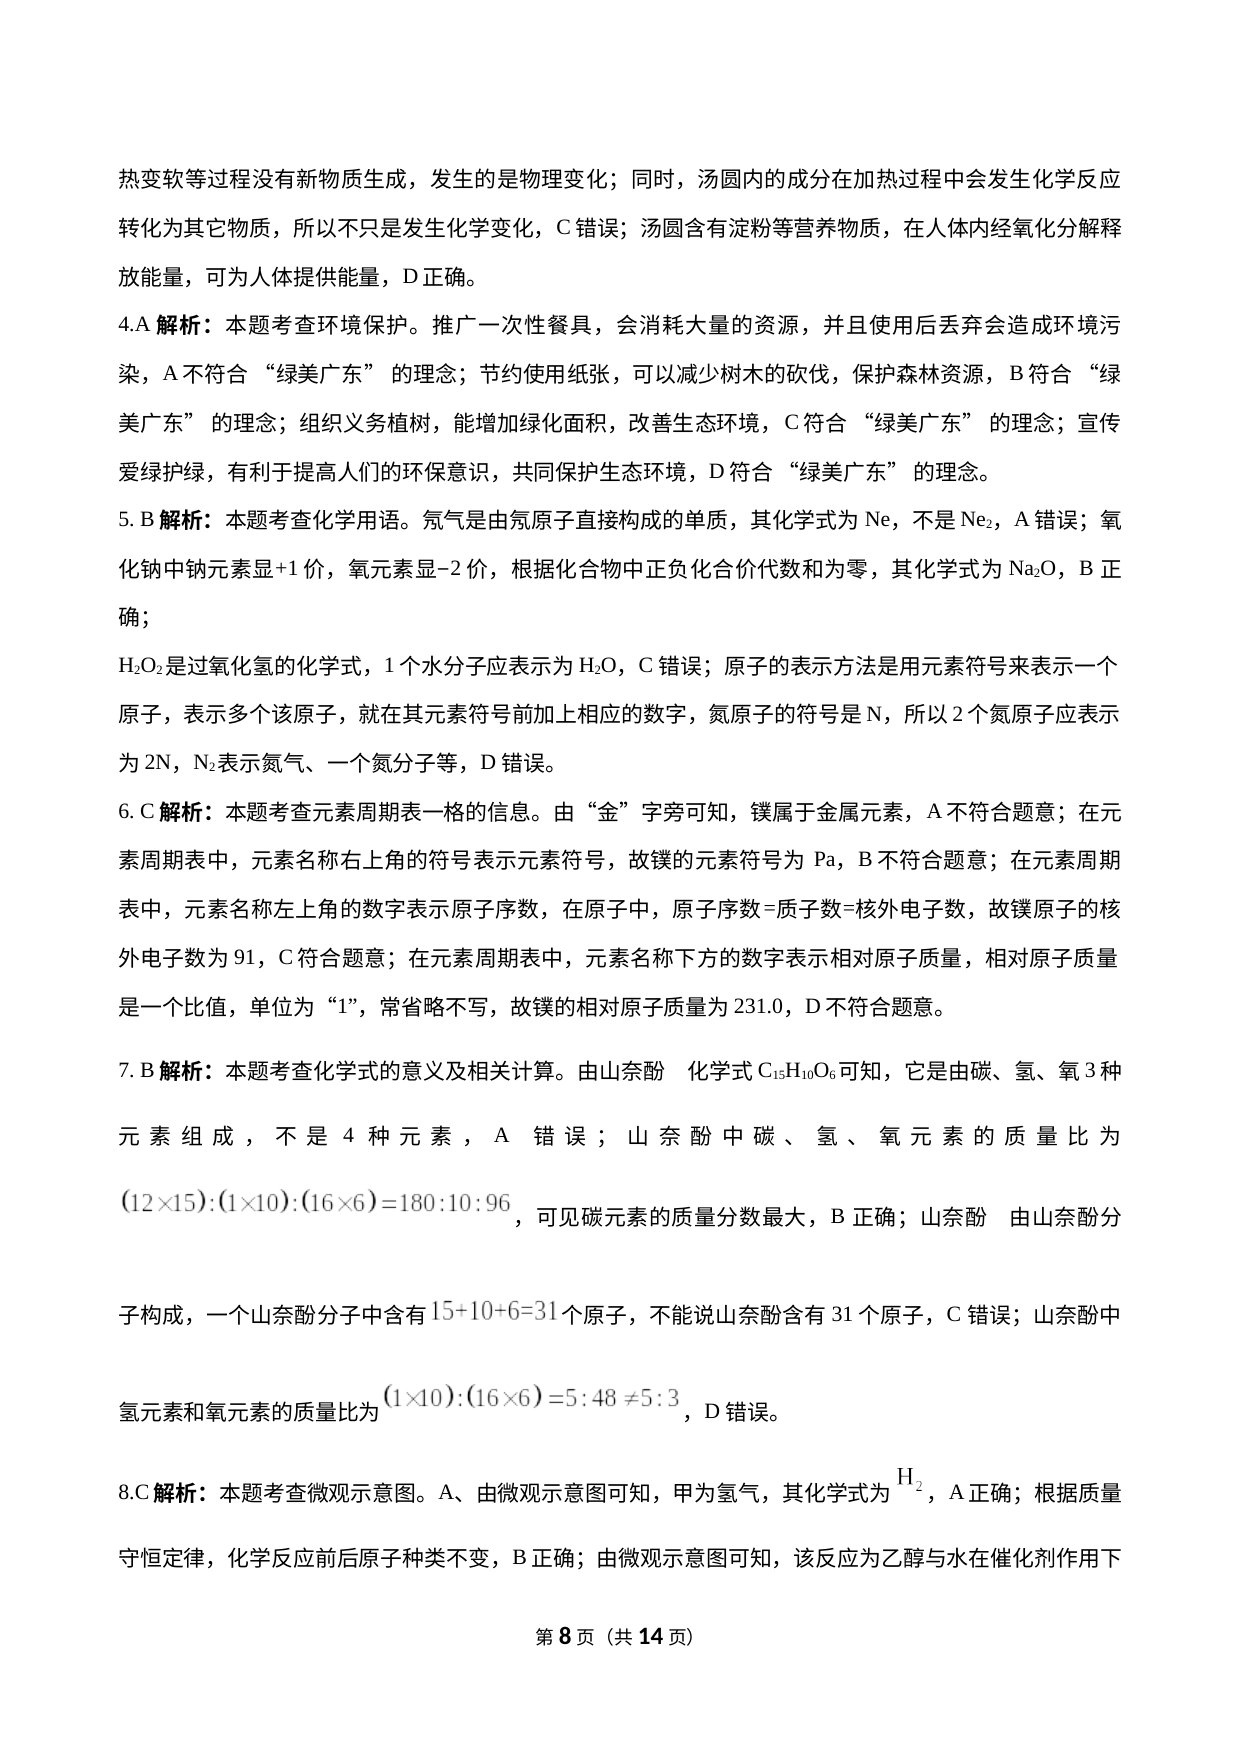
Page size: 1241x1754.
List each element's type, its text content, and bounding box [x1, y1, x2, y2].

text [118, 1459, 1122, 1573]
text 7. B解析：本题考查化学式的意义及相关计算。由山奈酚化学式C15H10O6可知，它是由碳、氢、氧3种元素组成，不是4种元素，A 错误；山奈酚中碳、氢、氧元素的质量比为，可见碳元素的质量分数最大，B 正确；山奈酚由山奈酚分子构成，一个山奈酚分子中含有个原子，不能说山奈酚含有31个原子，C 错误；山奈酚中氢元素和氧元素的质量比为，D 错误。 [118, 1037, 1122, 1444]
text 6. C解析：本题考查元素周期表一格的信息。由“金”字旁可知，镤属于金属元素，A不符合题意；在元素周期表中，元素名称右上角的符号表示元素符号，故镤的元素符号为Pa，B不符合题意；在元素周期表中，元素名称左上角的数字表示原子序数，在原子中，原子序数=质子数=核外电子数，故镤原子的核外电子数为91，C符合题意；在元素周期表中，元素名称下方的数字表示相对原子质量，相对原子质量是一个比值，单位为“1”，常省略不写，故镤的相对原子质量为231.0，D不符合题意。 [118, 794, 1122, 1022]
text 5. B解析：本题考查化学用语。氖气是由氖原子直接构成的单质，其化学式为Ne，不是Ne2，A 错误；氧化钠中钠元素显+1价，氧元素显−2价，根据化合物中正负化合价代数和为零，其化学式为Na2O，B 正确； [118, 502, 1122, 632]
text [118, 162, 1122, 292]
text H2O2是过氧化氢的化学式，1个水分子应表示为H2O，C 错误；原子的表示方法是用元素符号来表示一个原子，表示多个该原子，就在其元素符号前加上相应的数字，氮原子的符号是N，所以2个氮原子应表示为2N，N2表示氮气、一个氮分子等，D 错误。 [118, 648, 1122, 778]
text 4.A解析：本题考查环境保护。推广一次性餐具，会消耗大量的资源，并且使用后丢弃会造成环境污染，A不符合 “绿美广东” 的理念；节约使用纸张，可以减少树木的砍伐，保护森林资源，B符合 “绿美广东” 的理念；组织义务植树，能增加绿化面积，改善生态环境，C符合 “绿美广东” 的理念；宣传爱绿护绿，有利于提高人们的环保意识，共同保护生态环境，D符合 “绿美广东” 的理念。 [118, 308, 1122, 487]
